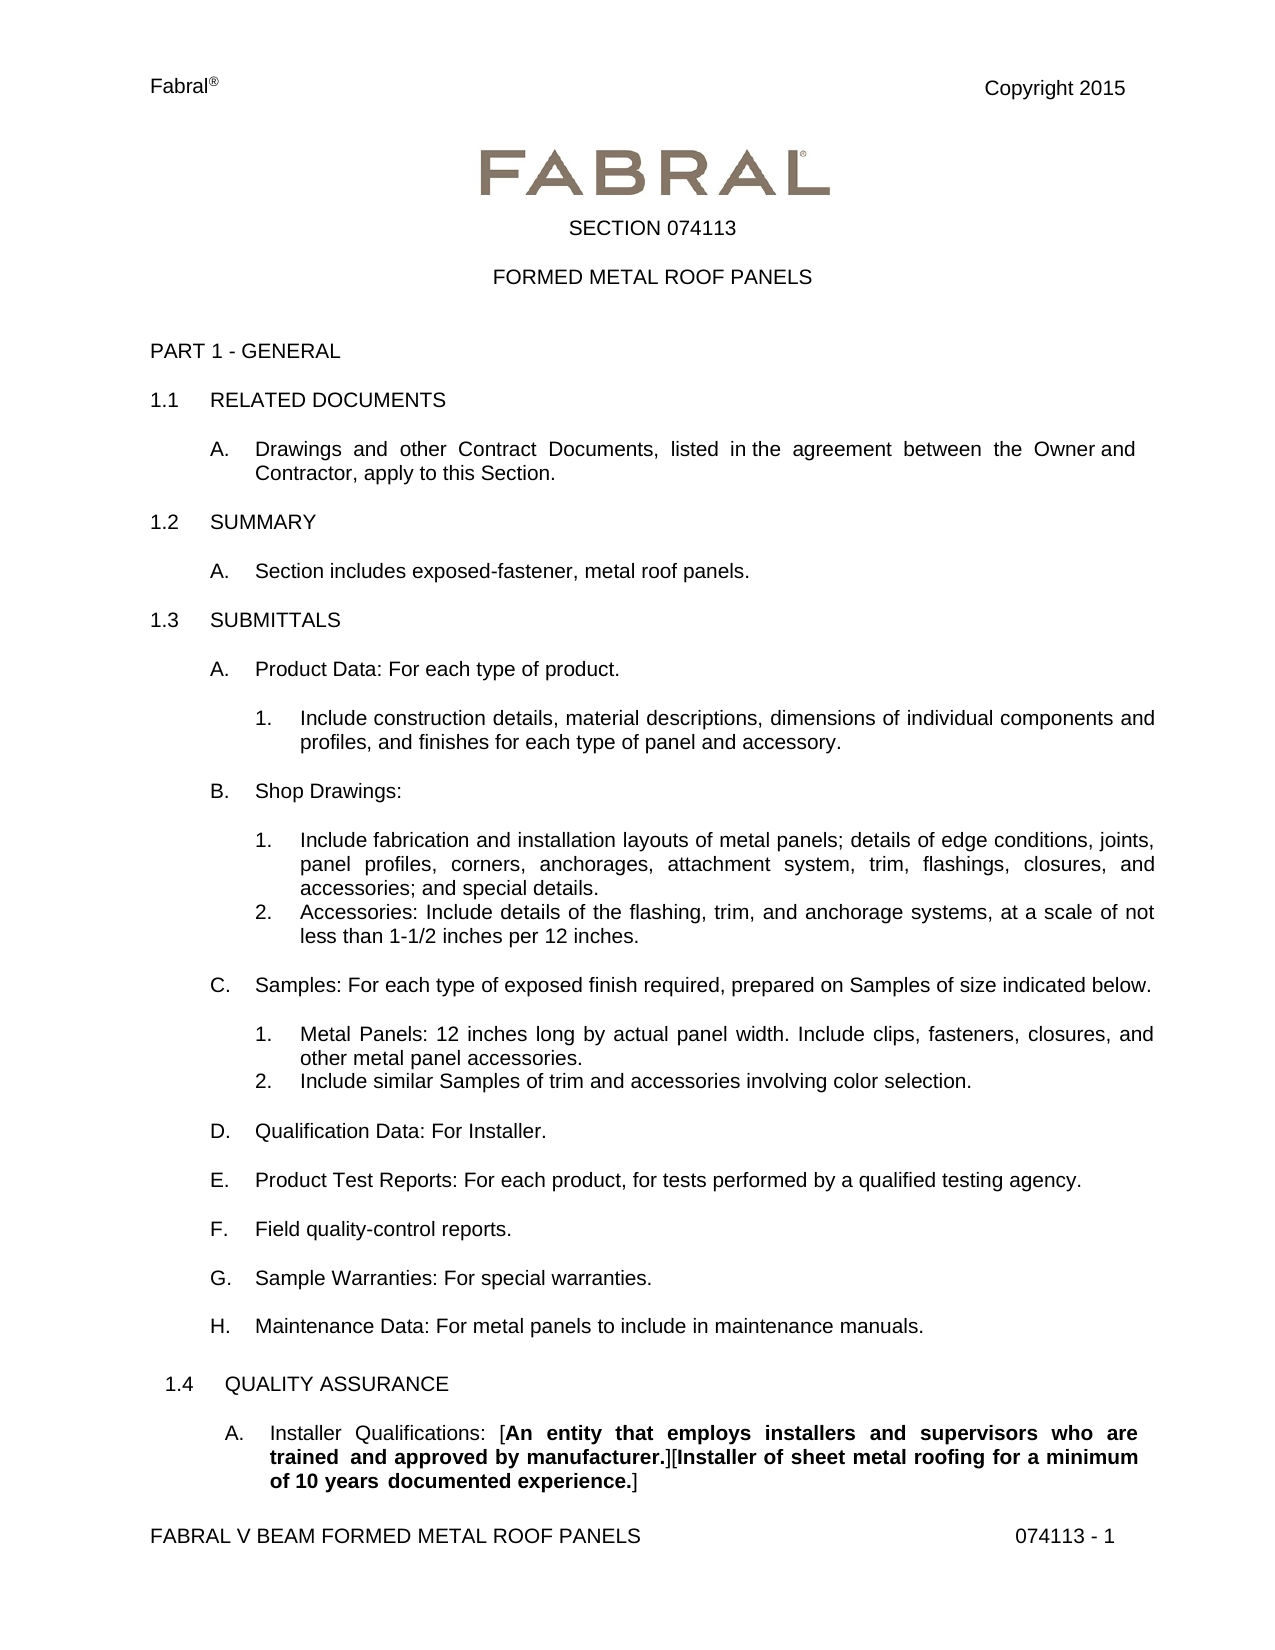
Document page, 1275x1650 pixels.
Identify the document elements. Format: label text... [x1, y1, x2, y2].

list Sample Warranties: For special warranties. [210, 1265, 1167, 1289]
list RELATED DOCUMENTS [150, 388, 1167, 412]
list Section includes exposed-fastener, metal roof panels. [210, 559, 1167, 583]
list Metal Panels: 12 inches long by actual panel width. Include clips, fasteners, closures, and other metal panel accessories. [255, 1022, 1155, 1069]
list SUBMITTALS [150, 608, 1167, 632]
list Drawings and other Contract Documents, listed in the agreement between the Owner and Contractor, apply to this Section. [210, 437, 1155, 485]
list Field quality-control reports. [210, 1216, 1167, 1240]
list Maintenance Data: For metal panels to include in maintenance manuals. [210, 1314, 1167, 1338]
list Include similar Samples of trim and accessories involving color selection. [255, 1069, 1167, 1093]
list Samples: For each type of exposed finish required, prepared on Samples of size indicated below. [210, 973, 1167, 997]
list Product Data: For each type of product. [210, 657, 1167, 681]
subtitle Installer Qualifications: [An entity that employs installers and supervisors who are trained and approved by manufacturer.][Installer of sheet metal roofing for a minimum of 10 years documented experience.] [224, 1421, 1138, 1492]
list Accessories: Include details of the flashing, trim, and anchorage systems, at a scale of not less than 1-1/2 inches per 12 inches. [255, 900, 1155, 948]
list SUMMARY [150, 510, 1167, 534]
list Include fabrication and installation layouts of metal panels; details of edge conditions, joints, panel profiles, corners, anchorages, attachment system, trim, flashings, closures, and accessories; and special details. [255, 828, 1155, 900]
picture [469, 145, 837, 209]
list Shop Drawings: [210, 779, 1167, 803]
list Product Test Reports: For each product, for tests performed by a qualified testing agency. [210, 1167, 1167, 1191]
list Include construction details, material descriptions, dimensions of individual components and profiles, and finishes for each type of panel and accessory. [255, 706, 1155, 754]
text PART 1 - GENERAL [150, 339, 1167, 363]
text SECTION 074113 FORMED METAL ROOF PANELS [493, 216, 823, 289]
list Qualification Data: For Installer. [210, 1118, 1167, 1142]
list QUALITY ASSURANCE [164, 1372, 1167, 1396]
